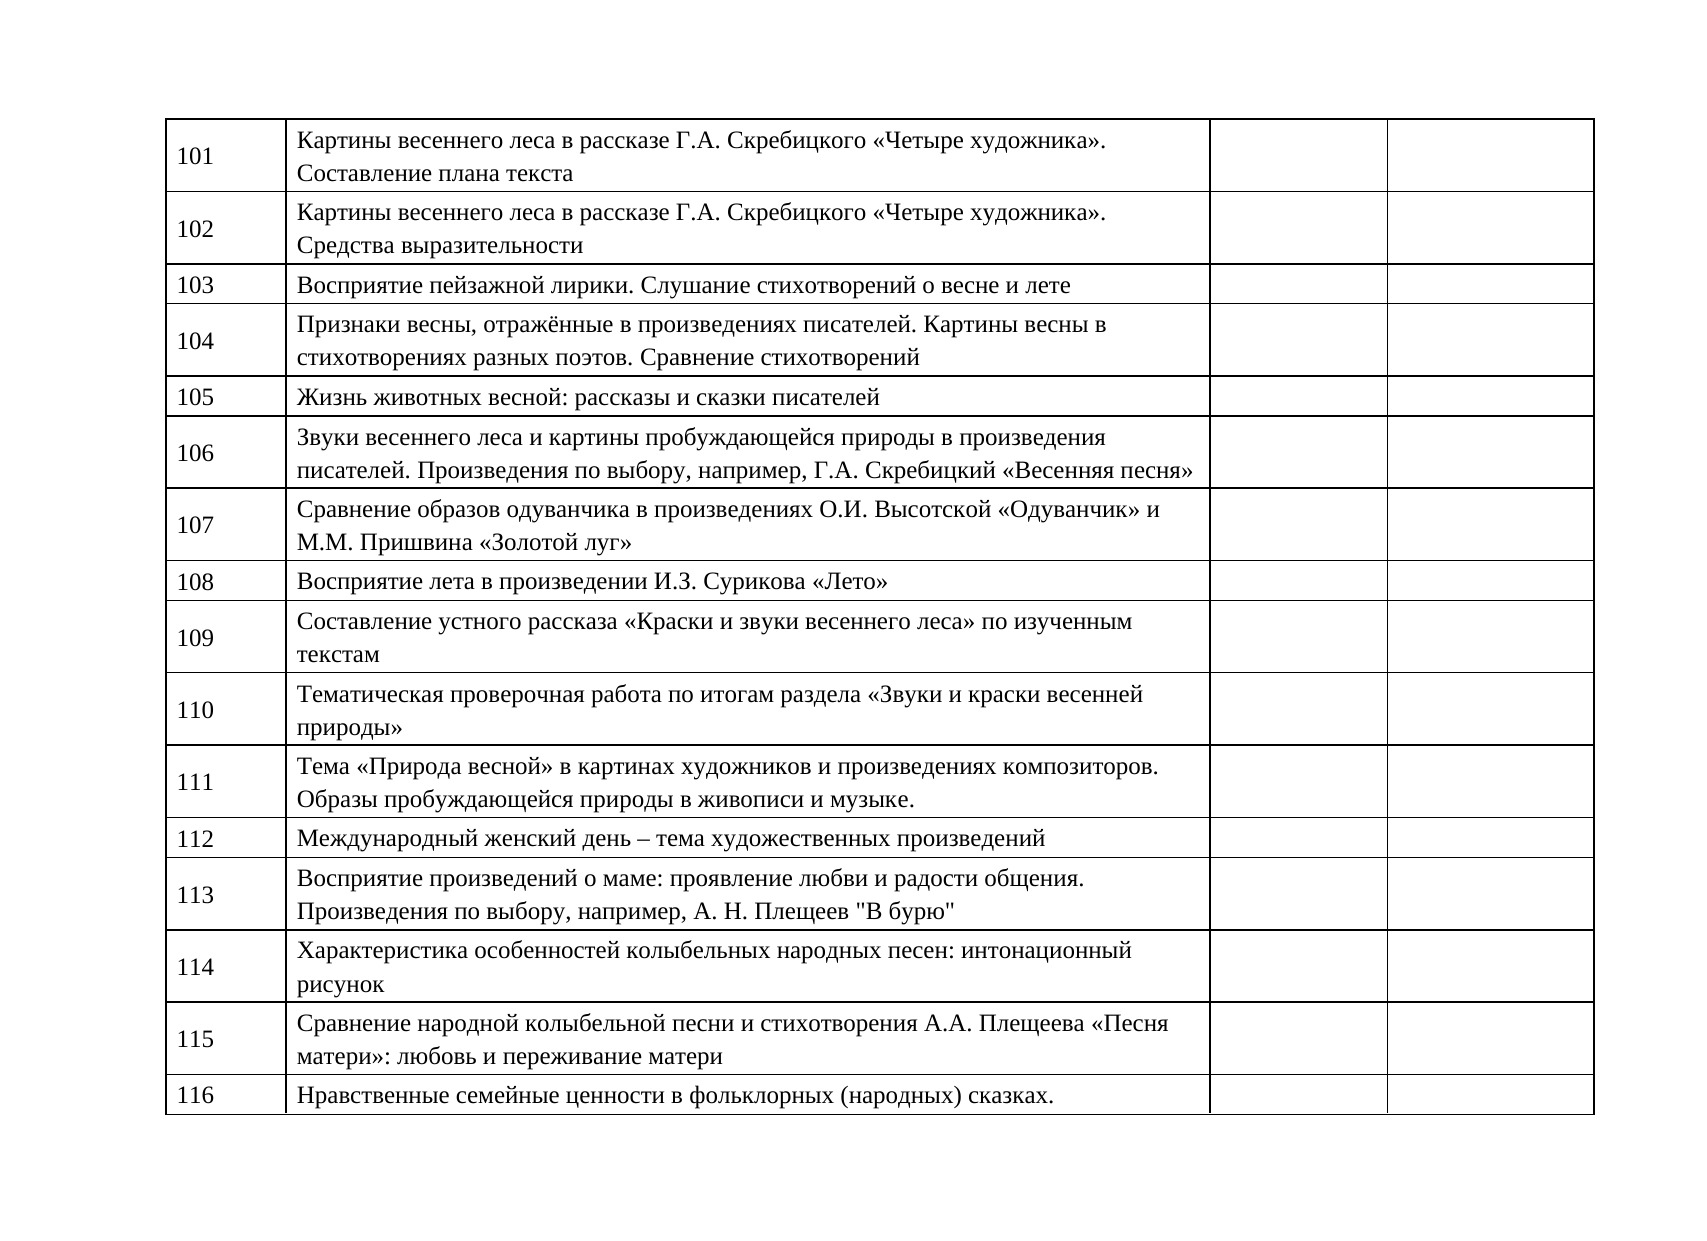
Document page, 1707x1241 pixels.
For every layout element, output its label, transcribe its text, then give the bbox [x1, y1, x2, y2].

table_cell 112 [167, 818, 285, 856]
table_cell Восприятие пейзажной лирики. Слушание стихотворений о весне и лете [287, 265, 1209, 303]
table_cell 107 [167, 489, 285, 560]
table_cell [1388, 489, 1593, 560]
table_cell [1388, 1075, 1593, 1113]
table_cell 111 [167, 746, 285, 817]
table_cell [1211, 192, 1387, 263]
table_cell [1211, 601, 1387, 672]
table_cell [1211, 1003, 1387, 1074]
table_cell [1388, 377, 1593, 415]
table_cell Характеристика особенностей колыбельных народных песен: интонационный рисунок [287, 931, 1209, 1001]
table_cell [1388, 601, 1593, 672]
table_cell Составление устного рассказа «Краски и звуки весеннего леса» по изученным текстам [287, 601, 1209, 672]
table_cell [1211, 377, 1387, 415]
table_cell Восприятие лета в произведении И.З. Сурикова «Лето» [287, 561, 1209, 599]
table_cell [1211, 673, 1387, 744]
table_cell [1388, 858, 1593, 929]
table_cell Картины весеннего леса в рассказе Г.А. Скребицкого «Четыре художника». Средства выразительности [287, 192, 1209, 263]
table_cell 114 [167, 931, 285, 1001]
table_cell [1388, 417, 1593, 487]
table_cell Звуки весеннего леса и картины пробуждающейся природы в произведения писателей. Произведения по выбору, например, Г.А. Скребицкий «Весенняя песня» [287, 417, 1209, 487]
table_cell 110 [167, 673, 285, 744]
table_cell [1211, 931, 1387, 1001]
table_cell [1211, 265, 1387, 303]
table_cell 102 [167, 192, 285, 263]
table_cell 106 [167, 417, 285, 487]
table_cell [1388, 931, 1593, 1001]
table_cell [1211, 858, 1387, 929]
table_cell Тема «Природа весной» в картинах художников и произведениях композиторов. Образы пробуждающейся природы в живописи и музыке. [287, 746, 1209, 817]
table_cell [1211, 746, 1387, 817]
table_cell 115 [167, 1003, 285, 1074]
table_cell [1211, 489, 1387, 560]
table_cell 101 [167, 120, 285, 191]
table_cell 103 [167, 265, 285, 303]
table_cell Тематическая проверочная работа по итогам раздела «Звуки и краски весенней природы» [287, 673, 1209, 744]
table_cell [1388, 120, 1593, 191]
table_cell [1388, 192, 1593, 263]
table_cell [1388, 561, 1593, 599]
table_cell 113 [167, 858, 285, 929]
table_cell [1388, 265, 1593, 303]
table_cell [1211, 304, 1387, 375]
table_cell 108 [167, 561, 285, 599]
table_cell 116 [167, 1075, 285, 1113]
table_cell Картины весеннего леса в рассказе Г.А. Скребицкого «Четыре художника». Составление плана текста [287, 120, 1209, 191]
table_cell [1211, 417, 1387, 487]
table_cell [1211, 818, 1387, 856]
table_cell [1388, 746, 1593, 817]
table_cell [287, 1075, 1209, 1113]
table_cell Международный женский день – тема художественных произведений [287, 818, 1209, 856]
table_cell [1211, 561, 1387, 599]
table_cell 109 [167, 601, 285, 672]
table_cell Сравнение образов одуванчика в произведениях О.И. Высотской «Одуванчик» и М.М. Пришвина «Золотой луг» [287, 489, 1209, 560]
table_cell Сравнение народной колыбельной песни и стихотворения А.А. Плещеева «Песня матери»: любовь и переживание матери [287, 1003, 1209, 1074]
table_cell [1211, 120, 1387, 191]
table_cell Жизнь животных весной: рассказы и сказки писателей [287, 377, 1209, 415]
table_cell Признаки весны, отражённые в произведениях писателей. Картины весны в стихотворениях разных поэтов. Сравнение стихотворений [287, 304, 1209, 375]
table_cell [1211, 1075, 1387, 1113]
table_cell 104 [167, 304, 285, 375]
table_cell [1388, 818, 1593, 856]
table_cell Восприятие произведений о маме: проявление любви и радости общения. Произведения по выбору, например, А. Н. Плещеев "В бурю" [287, 858, 1209, 929]
table_cell [1388, 1003, 1593, 1074]
table_cell [1388, 673, 1593, 744]
table_cell 105 [167, 377, 285, 415]
table_cell [1388, 304, 1593, 375]
